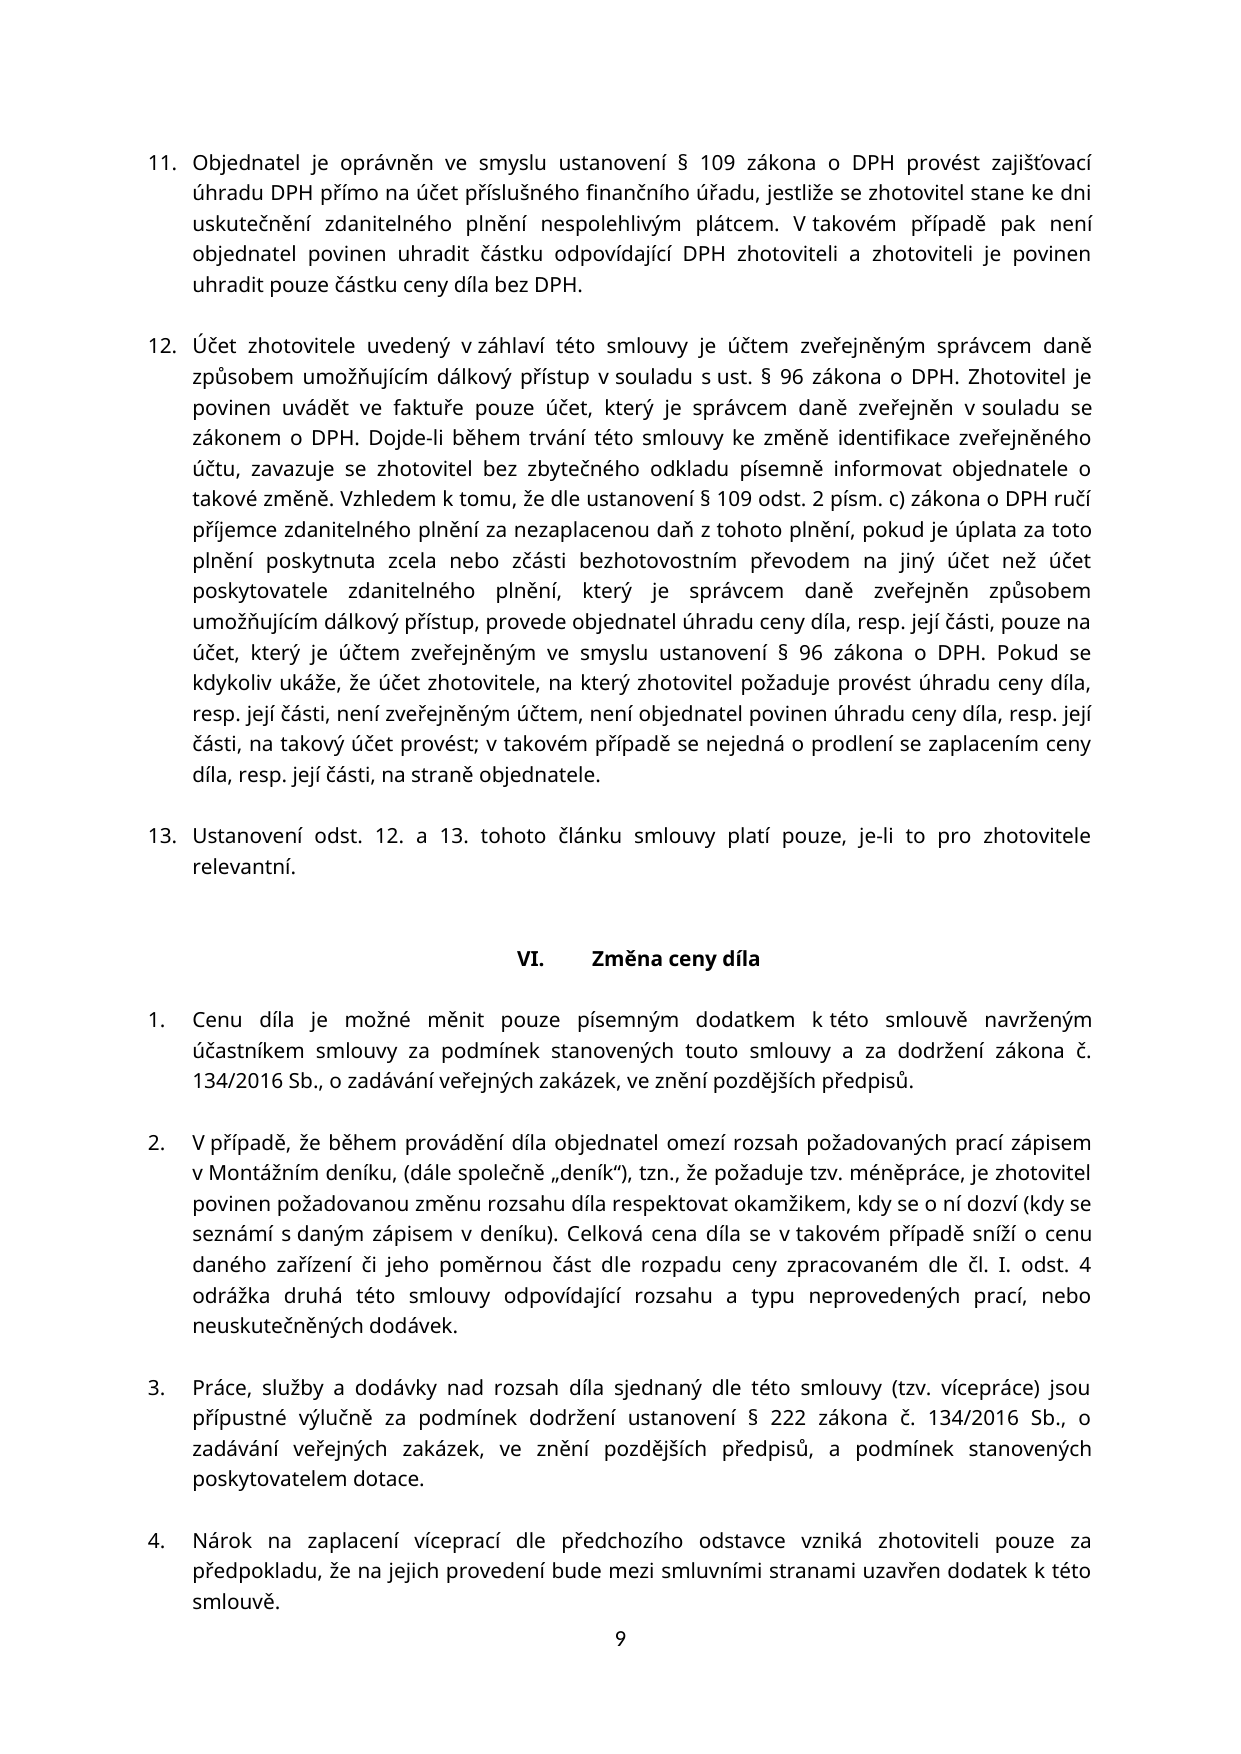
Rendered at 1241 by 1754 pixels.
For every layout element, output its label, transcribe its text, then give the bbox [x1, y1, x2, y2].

list Ustanovení odst. 12. a 13. tohoto článku smlouvy platí pouze, je-li to pro zhotovitele relevantní. [148, 821, 1093, 880]
list Práce, služby a dodávky nad rozsah díla sjednaný dle této smlouvy (tzv. vícepráce) jsou přípustné výlučně za podmínek dodržení ustanovení § 222 zákona č. 134/2016 Sb., o zadávání veřejných zakázek, ve znění pozdějších předpisů, a podmínek stanovených poskytovatelem dotace. [148, 1373, 1093, 1493]
list Účet zhotovitele uvedený v záhlaví této smlouvy je účtem zveřejněným správcem daně způsobem umožňujícím dálkový přístup v souladu s ust. § 96 zákona o DPH. Zhotovitel je povinen uvádět ve faktuře pouze účet, který je správcem daně zveřejněn v souladu se zákonem o DPH. Dojde-li během trvání této smlouvy ke změně identifikace zveřejněného účtu, zavazuje se zhotovitel bez zbytečného odkladu písemně informovat objednatele o takové změně. Vzhledem k tomu, že dle ustanovení § 109 odst. 2 písm. c) zákona o DPH ručí příjemce zdanitelného plnění za nezaplacenou daň z tohoto plnění, pokud je úplata za toto plnění poskytnuta zcela nebo zčásti bezhotovostním převodem na jiný účet než účet poskytovatele zdanitelného plnění, který je správcem daně zveřejněn způsobem umožňujícím dálkový přístup, provede objednatel úhradu ceny díla, resp. její části, pouze na účet, který je účtem zveřejněným ve smyslu ustanovení § 96 zákona o DPH. Pokud se kdykoliv ukáže, že účet zhotovitele, na který zhotovitel požaduje provést úhradu ceny díla, resp. její části, není zveřejněným účtem, není objednatel povinen úhradu ceny díla, resp. její části, na takový účet provést; v takovém případě se nejedná o prodlení se zaplacením ceny díla, resp. její části, na straně objednatele. [148, 331, 1093, 788]
list V případě, že během provádění díla objednatel omezí rozsah požadovaných prací zápisem v Montážním deníku, (dále společně „deník“), tzn., že požaduje tzv. méněpráce, je zhotovitel povinen požadovanou změnu rozsahu díla respektovat okamžikem, kdy se o ní dozví (kdy se seznámí s daným zápisem v deníku). Celková cena díla se v takovém případě sníží o cenu daného zařízení či jeho poměrnou část dle rozpadu ceny zpracovaném dle čl. I. odst. 4 odrážka druhá této smlouvy odpovídající rozsahu a typu neprovedených prací, nebo neuskutečněných dodávek. [148, 1128, 1093, 1340]
list Cenu díla je možné měnit pouze písemným dodatkem k této smlouvě navrženým účastníkem smlouvy za podmínek stanovených touto smlouvy a za dodržení zákona č. 134/2016 Sb., o zadávání veřejných zakázek, ve znění pozdějších předpisů. [148, 1005, 1093, 1095]
list Objednatel je oprávněn ve smyslu ustanovení § 109 zákona o DPH provést zajišťovací úhradu DPH přímo na účet příslušného finančního úřadu, jestliže se zhotovitel stane ke dni uskutečnění zdanitelného plnění nespolehlivým plátcem. V takovém případě pak není objednatel povinen uhradit částku odpovídající DPH zhotoviteli a zhotoviteli je povinen uhradit pouze částku ceny díla bez DPH. [148, 148, 1093, 298]
list Změna ceny díla [185, 944, 1093, 972]
list Nárok na zaplacení víceprací dle předchozího odstavce vzniká zhotoviteli pouze za předpokladu, že na jejich provedení bude mezi smluvními stranami uzavřen dodatek k této smlouvě. [148, 1526, 1093, 1615]
